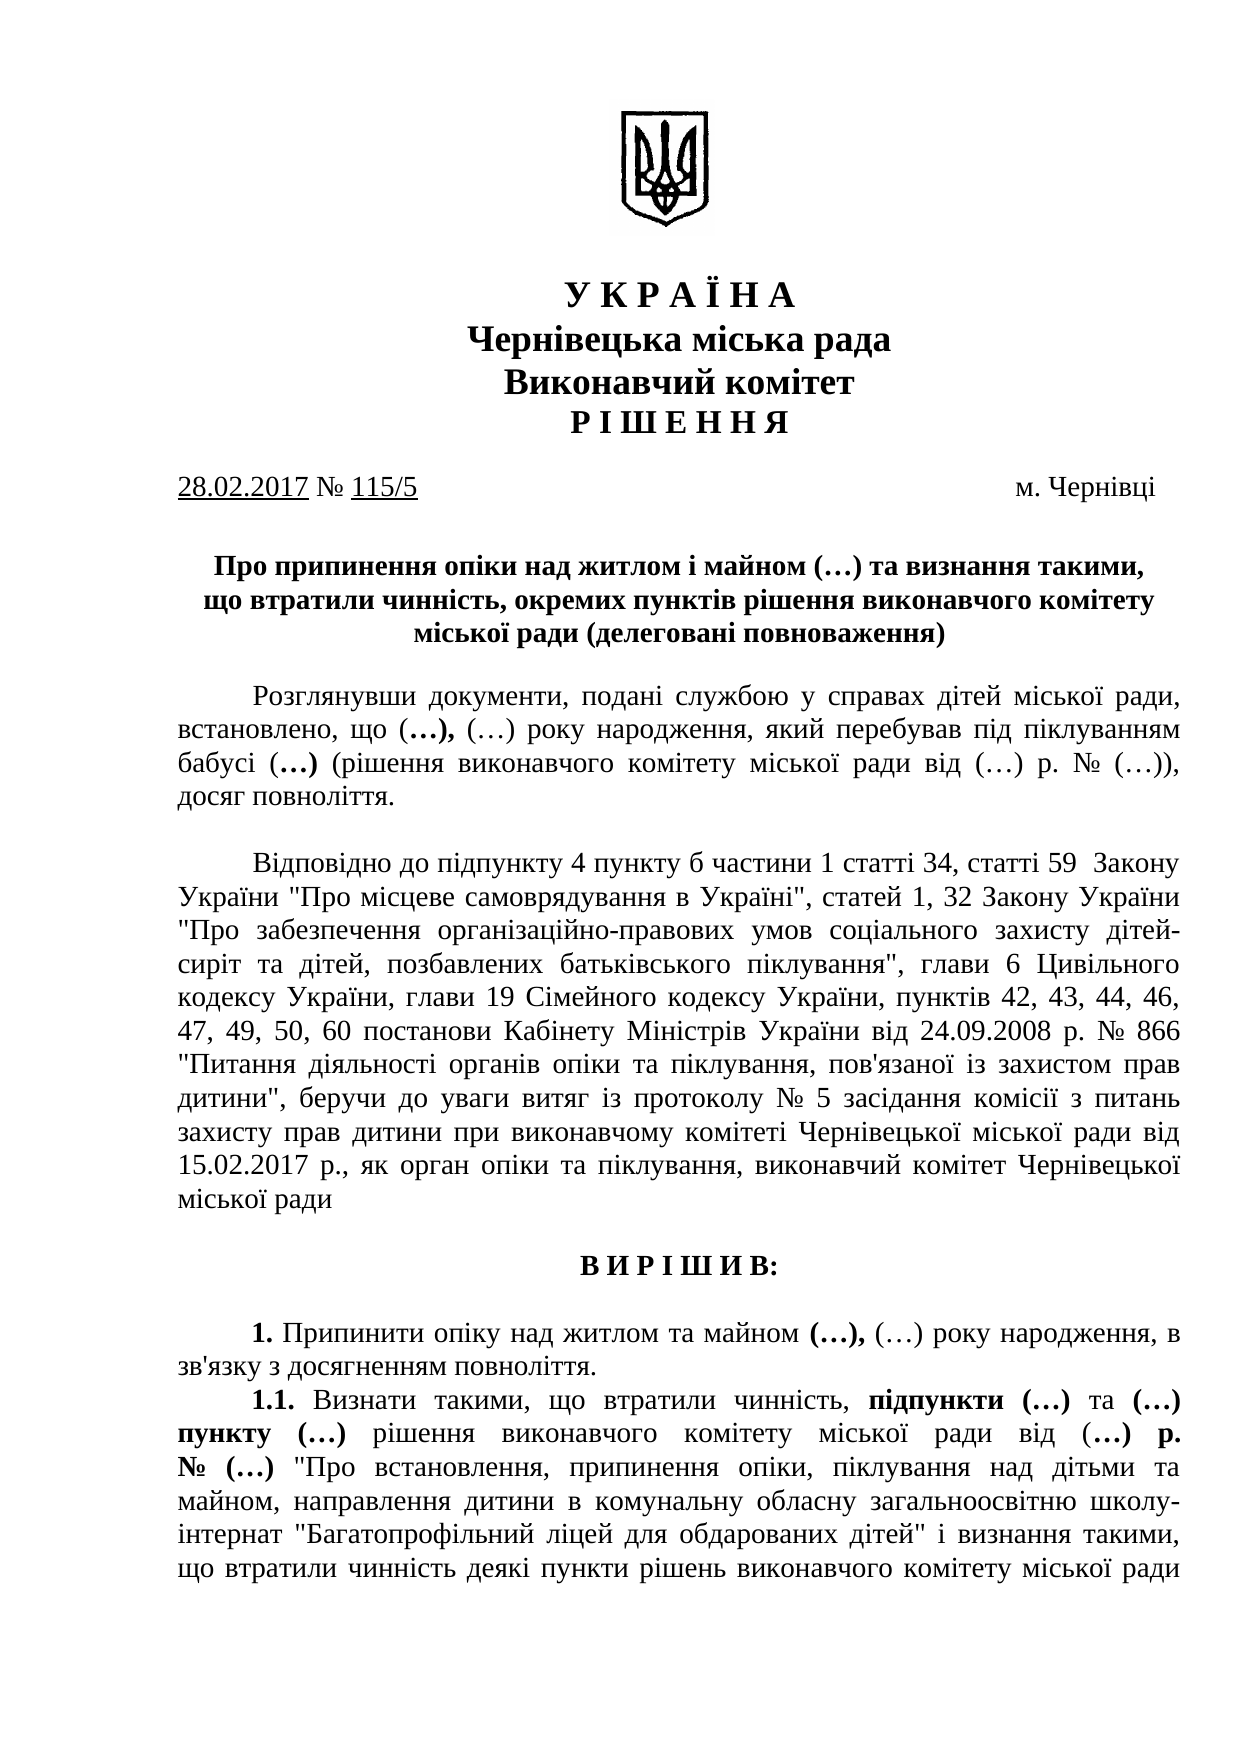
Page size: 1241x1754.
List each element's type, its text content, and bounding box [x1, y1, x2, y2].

subtitle Р І Ш Е Н Н Я [177, 402, 1181, 441]
text 28.02.2017 № 115/5 м. Чернівці [177, 469, 1181, 503]
text Розглянувши документи, подані службою у справах дітей міської ради, встановлено, що (…), (…) року народження, який перебував під піклуванням бабусі (…) (рішення виконавчого комітету міської ради від (…) р. № (…)), досяг повноліття. [177, 678, 1181, 812]
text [177, 1382, 1181, 1583]
subtitle Виконавчий комітет [177, 359, 1181, 402]
text Чернівецька міська рада [177, 316, 1181, 359]
text 1. Припинити опіку над житлом та майном (…), (…) року народження, в зв'язку з досягненням повноліття. [177, 1315, 1181, 1382]
text У К Р А Ї Н А [177, 273, 1181, 316]
text В И Р І Ш И В: [177, 1248, 1181, 1281]
table_header Про припинення опіки над житлом і майном (…) та визнання такими, що втратили чинність, окремих пунктів рішення виконавчого комітету міської ради (делеговані повноваження) [185, 548, 1174, 649]
text Відповідно до підпункту 4 пункту б частини 1 статті 34, статті 59 Закону України "Про місцеве самоврядування в Україні", статей 1, 32 Закону України "Про забезпечення організаційно-правових умов соціального захисту дітей-сиріт та дітей, позбавлених батьківського піклування", глави 6 Цивільного кодексу України, глави 19 Сімейного кодексу України, пунктів 42, 43, 44, 46, 47, 49, 50, 60 постанови Кабінету Міністрів України від 24.09.2008 р. № 866 "Питання діяльності органів опіки та піклування, пов'язаної із захистом прав дитини", беручи до уваги витяг із протоколу № 5 засідання комісії з питань захисту прав дитини при виконавчому комітеті Чернівецької міської ради від 15.02.2017 р., як орган опіки та піклування, виконавчий комітет Чернівецької міської ради [177, 845, 1181, 1214]
picture [608, 99, 715, 236]
